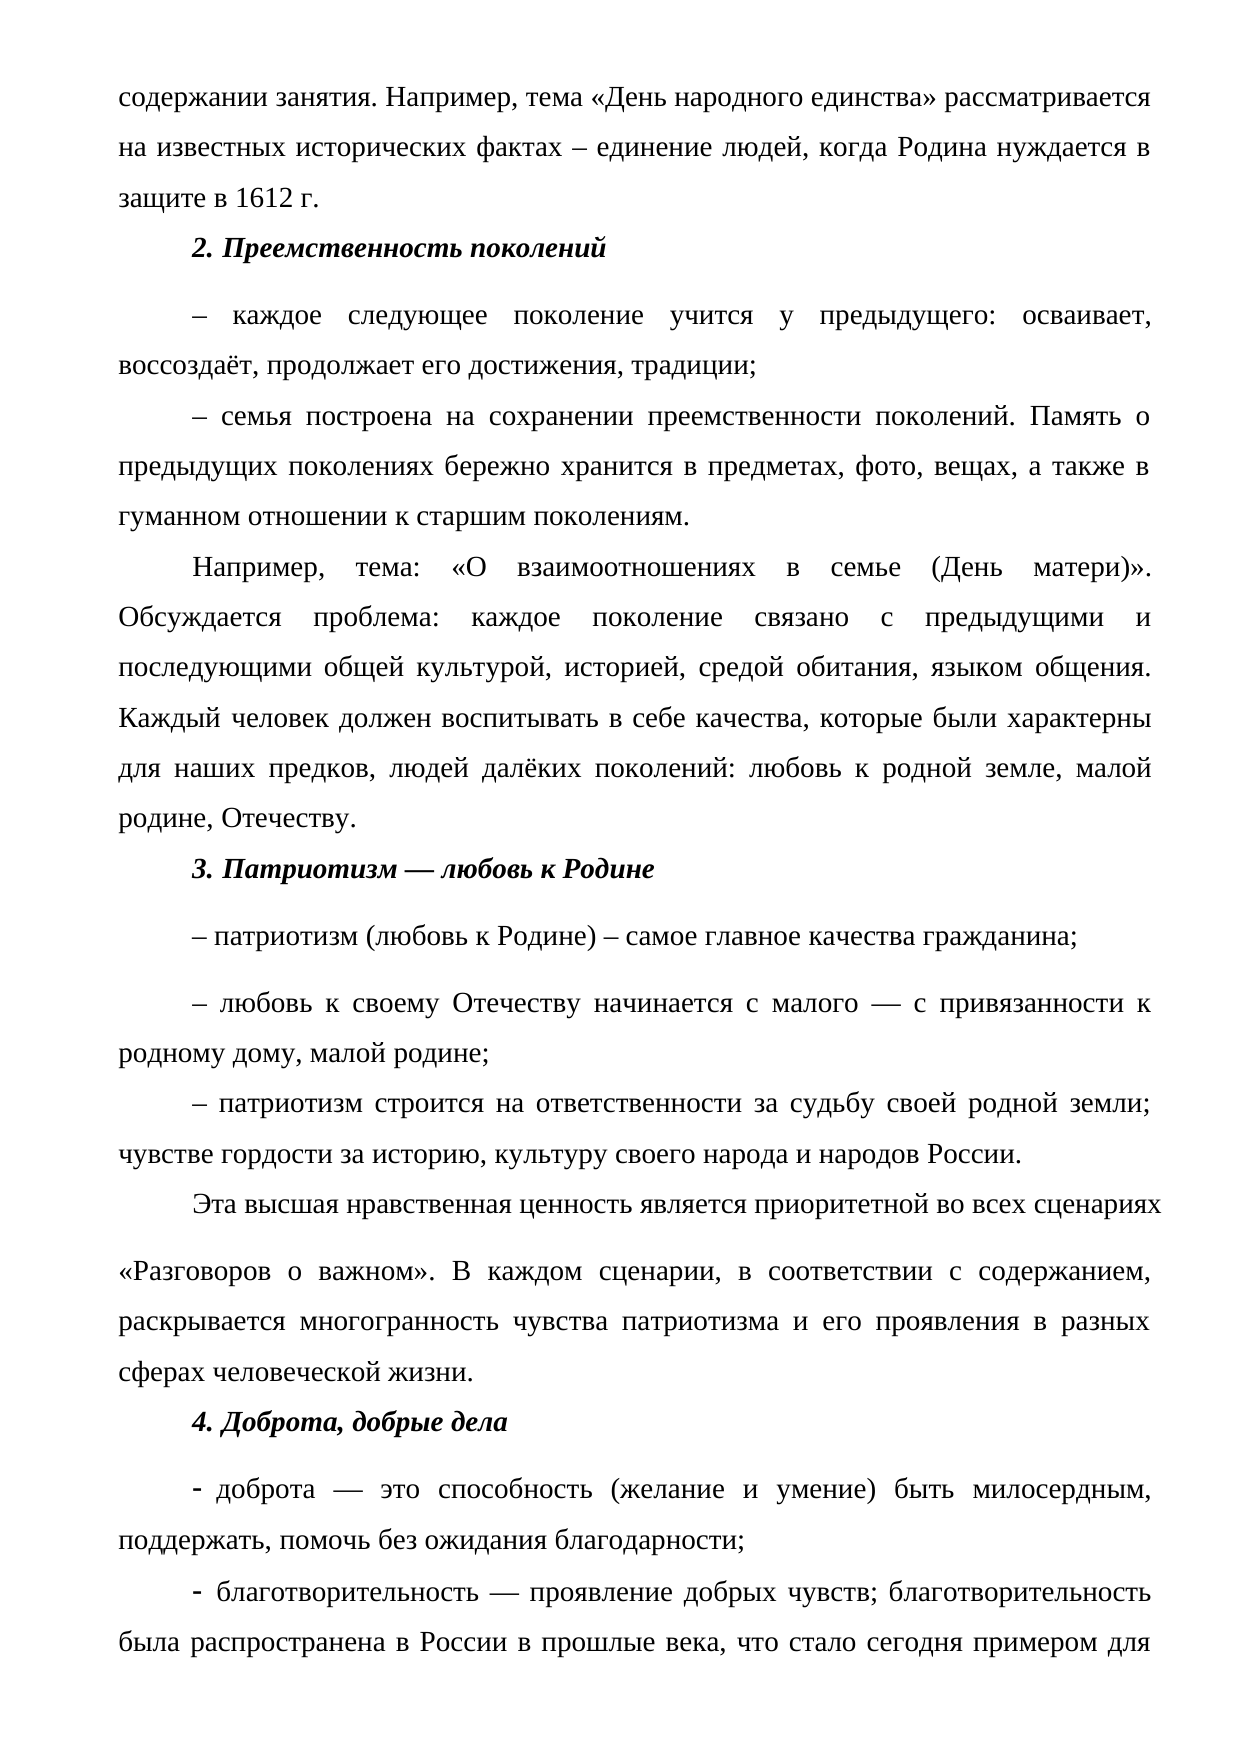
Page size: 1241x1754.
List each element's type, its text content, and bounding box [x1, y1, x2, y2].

list доброта — это способность (желание и умение) быть милосердным, поддержать, помочь без ожидания благодарности; [118, 1471, 1152, 1555]
text Эта высшая нравственная ценность является приоритетной во всех сценариях [192, 1186, 1167, 1220]
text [118, 79, 1152, 213]
subtitle Преемственность поколений [192, 230, 1167, 264]
list патриотизм строится на ответственности за судьбу своей родной земли; чувстве гордости за историю, культуру своего народа и народов России. [118, 1086, 1151, 1169]
text «Разговоров о важном». В каждом сценарии, в соответствии с содержанием, раскрывается многогранность чувства патриотизма и его проявления в разных сферах человеческой жизни. [118, 1253, 1151, 1387]
list каждое следующее поколение учится у предыдущего: осваивает, воссоздаёт, продолжает его достижения, традиции; [118, 297, 1152, 381]
text Например, тема: «О взаимоотношениях в семье (День матери)». Обсуждается проблема: каждое поколение связано с предыдущими и последующими общей культурой, историей, средой обитания, языком общения. Каждый человек должен воспитывать в себе качества, которые были характерны для наших предков, людей далёких поколений: любовь к родной земле, малой родине, Отечеству. [118, 549, 1152, 834]
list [118, 1574, 1152, 1658]
list семья построена на сохранении преемственности поколений. Память о предыдущих поколениях бережно хранится в предметах, фото, вещах, а также в гуманном отношении к старшим поколениям. [118, 398, 1151, 532]
list любовь к своему Отечеству начинается с малого — с привязанности к родному дому, малой родине; [118, 985, 1152, 1069]
subtitle Патриотизм — любовь к Родине [192, 851, 1167, 884]
subtitle Доброта, добрые дела [192, 1404, 1167, 1438]
list патриотизм (любовь к Родине) – самое главное качества гражданина; [192, 918, 1167, 951]
